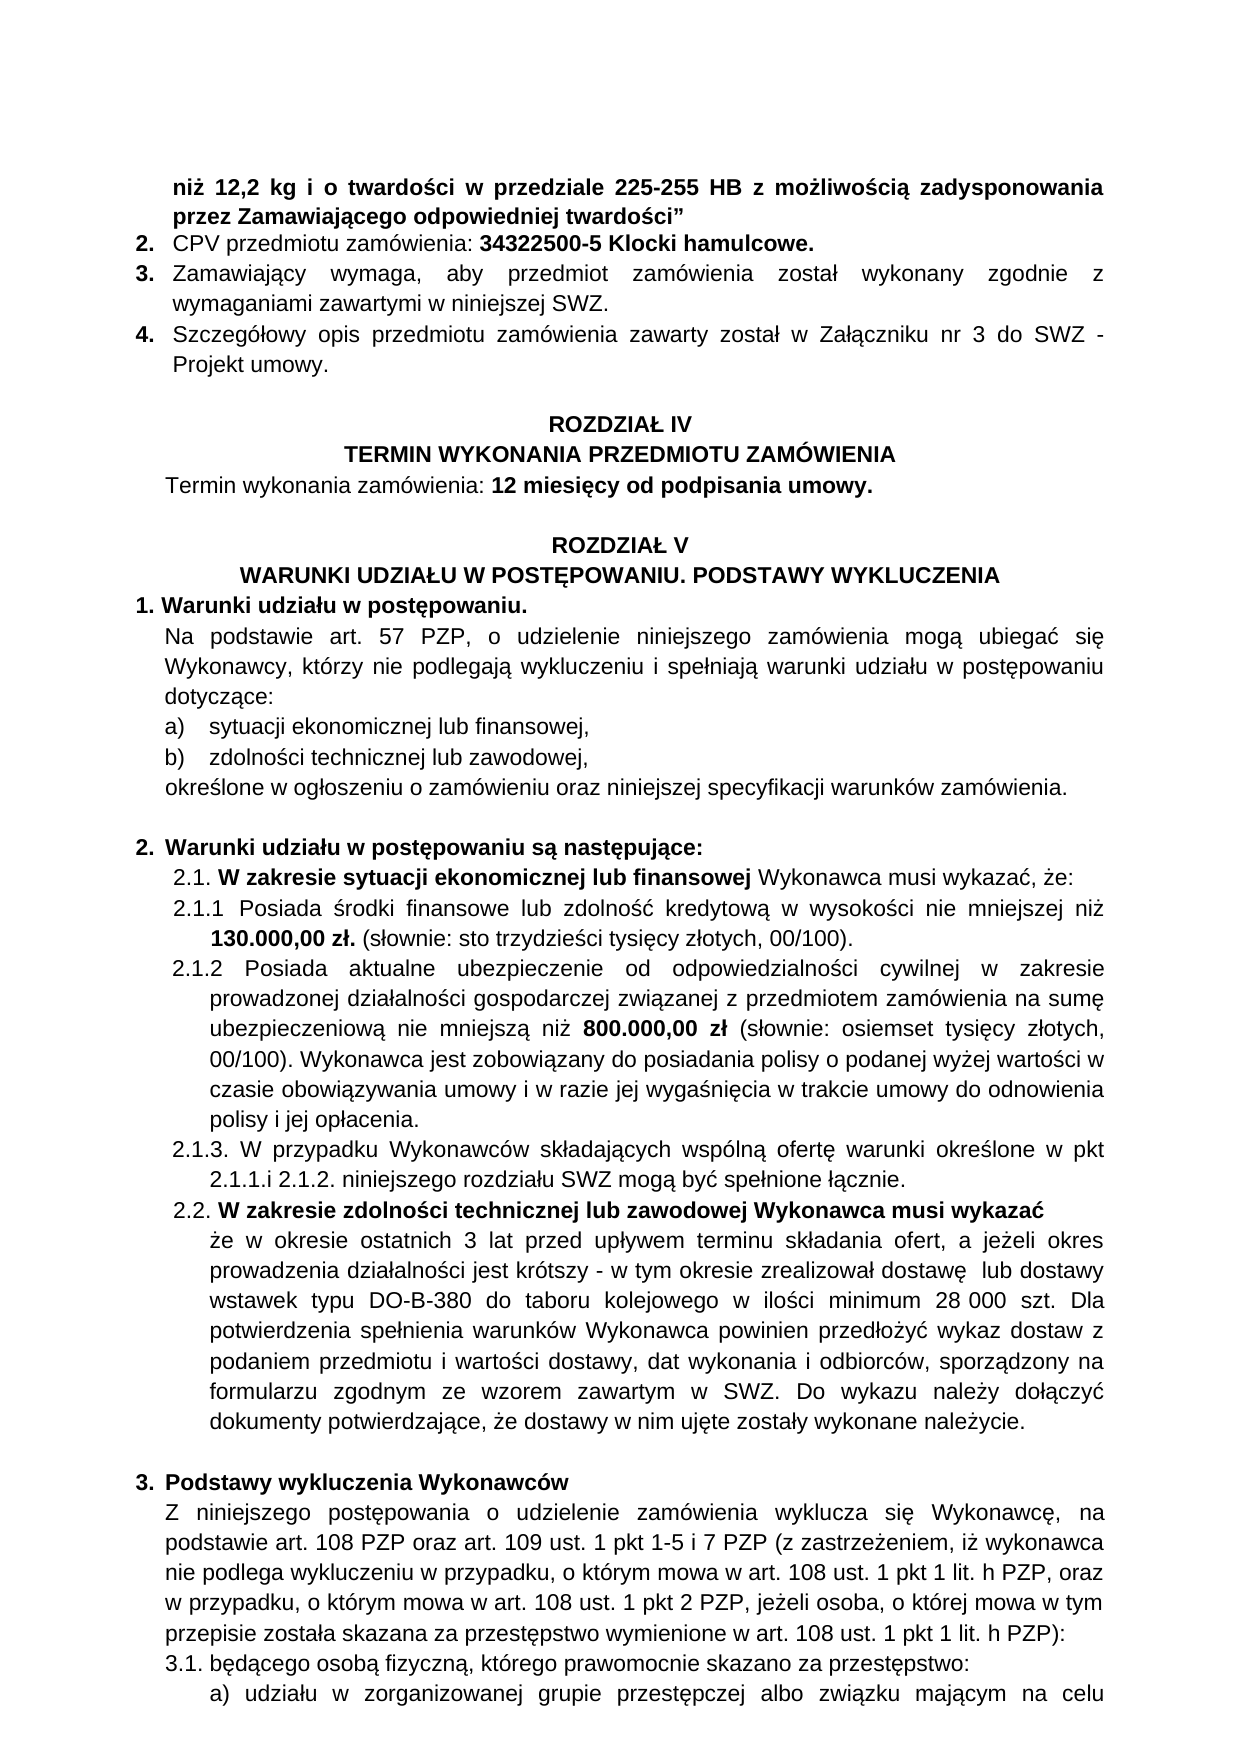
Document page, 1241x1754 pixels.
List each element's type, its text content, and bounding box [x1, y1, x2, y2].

text określone w ogłoszeniu o zamówieniu oraz niniejszej specyfikacji warunków zamówienia. [165, 774, 1105, 800]
list W zakresie zdolności technicznej lub zawodowej Wykonawca musi wykazać [173, 1197, 1105, 1223]
text że w okresie ostatnich 3 lat przed upływem terminu składania ofert, a jeżeli okres prowadzenia działalności jest krótszy - w tym okresie zrealizował dostawę lub dostawy wstawek typu DO-B-380 do taboru kolejowego w ilości minimum 28 000 szt. Dla potwierdzenia spełnienia warunków Wykonawca powinien przedłożyć wykaz dostaw z podaniem przedmiotu i wartości dostawy, dat wykonania i odbiorców, sporządzony na formularzu zgodnym ze wzorem zawartym w SWZ. Do wykazu należy dołączyć dokumenty potwierdzające, że dostawy w nim ujęte zostały wykonane należycie. [209, 1227, 1105, 1434]
list Podstawy wykluczenia Wykonawców [135, 1468, 1105, 1495]
list Warunki udziału w postępowaniu są następujące: [135, 834, 1105, 861]
list sytuacji ekonomicznej lub finansowej, [164, 713, 1105, 740]
text WARUNKI UDZIAŁU W POSTĘPOWANIU. PODSTAWY WYKLUCZENIA [135, 562, 1105, 589]
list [135, 173, 1105, 230]
text Z niniejszego postępowania o udzielenie zamówienia wyklucza się Wykonawcę, na podstawie art. 108 PZP oraz art. 109 ust. 1 pkt 1-5 i 7 PZP (z zastrzeżeniem, iż wykonawca nie podlega wykluczeniu w przypadku, o którym mowa w art. 108 ust. 1 pkt 1 lit. h PZP, oraz w przypadku, o którym mowa w art. 108 ust. 1 pkt 2 PZP, jeżeli osoba, o której mowa w tym przepisie została skazana za przestępstwo wymienione w art. 108 ust. 1 pkt 1 lit. h PZP): [165, 1499, 1105, 1646]
list będącego osobą fizyczną, którego prawomocnie skazano za przestępstwo: [165, 1650, 1105, 1676]
text 1. Warunki udziału w postępowaniu. [135, 592, 1105, 619]
text Na podstawie art. 57 PZP, o udzielenie niniejszego zamówienia mogą ubiegać się Wykonawcy, którzy nie podlegają wykluczeniu i spełniają warunki udziału w postępowaniu dotyczące: [164, 623, 1105, 709]
text 2.1.2 Posiada aktualne ubezpieczenie od odpowiedzialności cywilnej w zakresie prowadzonej działalności gospodarczej związanej z przedmiotem zamówienia na sumę ubezpieczeniową nie mniejszą niż 800.000,00 zł (słownie: osiemset tysięcy złotych, 00/100). Wykonawca jest zobowiązany do posiadania polisy o podanej wyżej wartości w czasie obowiązywania umowy i w razie jej wygaśnięcia w trakcie umowy do odnowienia polisy i jej opłacenia. [172, 955, 1105, 1132]
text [209, 1680, 1105, 1706]
text Termin wykonania zamówienia: 12 miesięcy od podpisania umowy. [165, 472, 1105, 498]
text TERMIN WYKONANIA PRZEDMIOTU ZAMÓWIENIA [135, 441, 1105, 468]
list Zamawiający wymaga, aby przedmiot zamówienia został wykonany zgodnie z wymaganiami zawartymi w niniejszej SWZ. [135, 260, 1105, 317]
list zdolności technicznej lub zawodowej, [164, 743, 1105, 770]
list Posiada środki finansowe lub zdolność kredytową w wysokości nie mniejszej niż 130.000,00 zł. (słownie: sto trzydzieści tysięcy złotych, 00/100). [173, 894, 1105, 951]
text 2.1.3. W przypadku Wykonawców składających wspólną ofertę warunki określone w pkt 2.1.1.i 2.1.2. niniejszego rozdziału SWZ mogą być spełnione łącznie. [172, 1136, 1105, 1193]
list W zakresie sytuacji ekonomicznej lub finansowej Wykonawca musi wykazać, że: [173, 864, 1105, 891]
text ROZDZIAŁ IV [135, 411, 1105, 438]
list CPV przedmiotu zamówienia: 34322500-5 Klocki hamulcowe. [135, 230, 1105, 256]
list Szczegółowy opis przedmiotu zamówienia zawarty został w Załączniku nr 3 do SWZ - Projekt umowy. [135, 321, 1105, 377]
text ROZDZIAŁ V [135, 532, 1105, 558]
